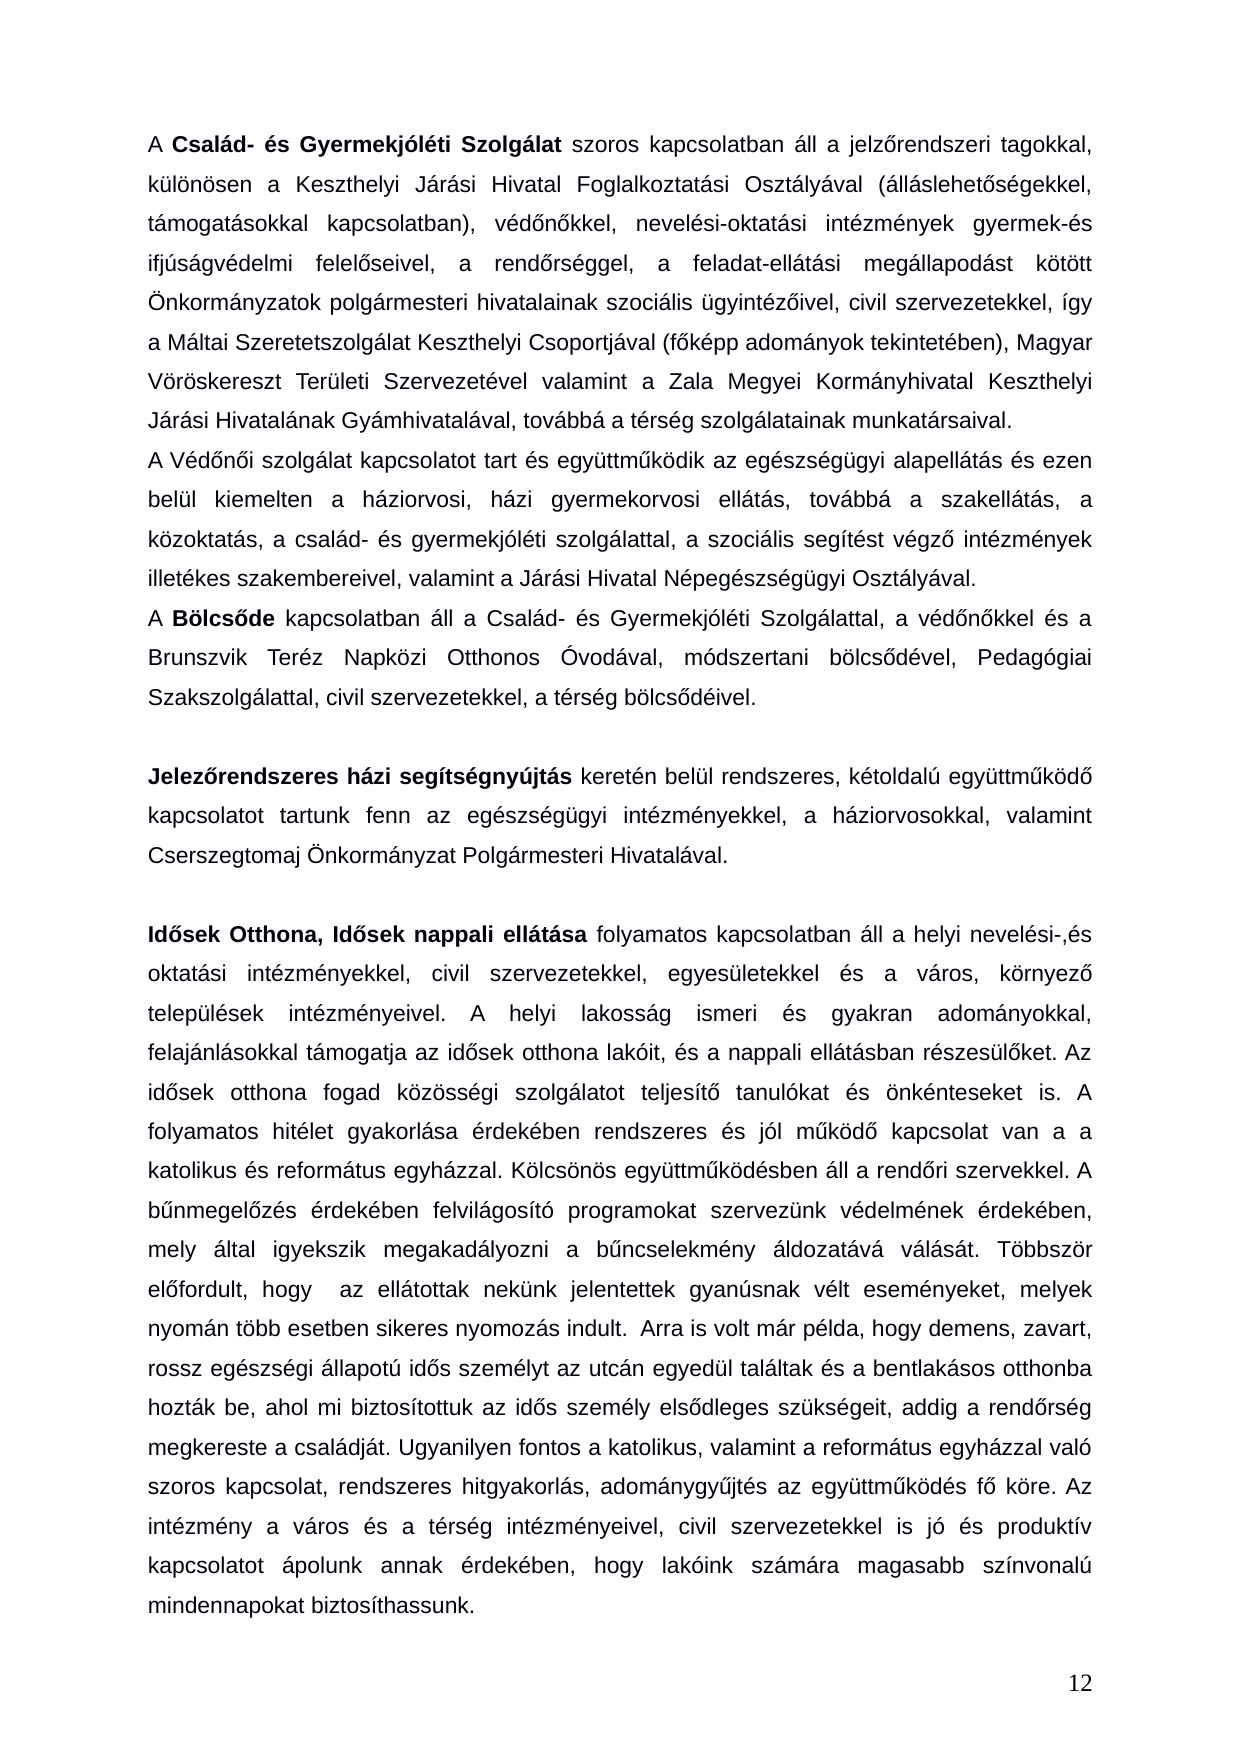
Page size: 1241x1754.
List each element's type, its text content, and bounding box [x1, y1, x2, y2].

text A Védőnői szolgálat kapcsolatot tart és együttműködik az egészségügyi alapellátás és ezen belül kiemelten a háziorvosi, házi gyermekorvosi ellátás, továbbá a szakellátás, a közoktatás, a család- és gyermekjóléti szolgálattal, a szociális segítést végző intézmények illetékes szakembereivel, valamint a Járási Hivatal Népegészségügyi Osztályával. [148, 447, 1093, 592]
text A Család- és Gyermekjóléti Szolgálat szoros kapcsolatban áll a jelzőrendszeri tagokkal, különösen a Keszthelyi Járási Hivatal Foglalkoztatási Osztályával (álláslehetőségekkel, támogatásokkal kapcsolatban), védőnőkkel, nevelési-oktatási intézmények gyermek-és ifjúságvédelmi felelőseivel, a rendőrséggel, a feladat-ellátási megállapodást kötött Önkormányzatok polgármesteri hivatalainak szociális ügyintézőivel, civil szervezetekkel, így a Máltai Szeretetszolgálat Keszthelyi Csoportjával (főképp adományok tekintetében), Magyar Vöröskereszt Területi Szervezetével valamint a Zala Megyei Kormányhivatal Keszthelyi Járási Hivatalának Gyámhivatalával, továbbá a térség szolgálatainak munkatársaival. [148, 131, 1093, 434]
text Jelezőrendszeres házi segítségnyújtás keretén belül rendszeres, kétoldalú együttműködő kapcsolatot tartunk fenn az egészségügyi intézményekkel, a háziorvosokkal, valamint Cserszegtomaj Önkormányzat Polgármesteri Hivatalával. [148, 763, 1093, 868]
text Idősek Otthona, Idősek nappali ellátása folyamatos kapcsolatban áll a helyi nevelési-,és oktatási intézményekkel, civil szervezetekkel, egyesületekkel és a város, környező települések intézményeivel. A helyi lakosság ismeri és gyakran adományokkal, felajánlásokkal támogatja az idősek otthona lakóit, és a nappali ellátásban részesülőket. Az idősek otthona fogad közösségi szolgálatot teljesítő tanulókat és önkénteseket is. A folyamatos hitélet gyakorlása érdekében rendszeres és jól működő kapcsolat van a a katolikus és református egyházzal. Kölcsönös együttműködésben áll a rendőri szervekkel. A bűnmegelőzés érdekében felvilágosító programokat szervezünk védelmének érdekében, mely által igyekszik megakadályozni a bűncselekmény áldozatává válását. Többször előfordult, hogy az ellátottak nekünk jelentettek gyanúsnak vélt eseményeket, melyek nyomán több esetben sikeres nyomozás indult. Arra is volt már példa, hogy demens, zavart, rossz egészségi állapotú idős személyt az utcán egyedül találtak és a bentlakásos otthonba hozták be, ahol mi biztosítottuk az idős személy elsődleges szükségeit, addig a rendőrség megkereste a családját. Ugyanilyen fontos a katolikus, valamint a református egyházzal való szoros kapcsolat, rendszeres hitgyakorlás, adománygyűjtés az együttműködés fő köre. Az intézmény a város és a térség intézményeivel, civil szervezetekkel is jó és produktív kapcsolatot ápolunk annak érdekében, hogy lakóink számára magasabb színvonalú mindennapokat biztosíthassunk. [148, 921, 1093, 1618]
text A Bölcsőde kapcsolatban áll a Család- és Gyermekjóléti Szolgálattal, a védőnőkkel és a Brunszvik Teréz Napközi Otthonos Óvodával, módszertani bölcsődével, Pedagógiai Szakszolgálattal, civil szervezetekkel, a térség bölcsődéivel. [148, 605, 1093, 710]
